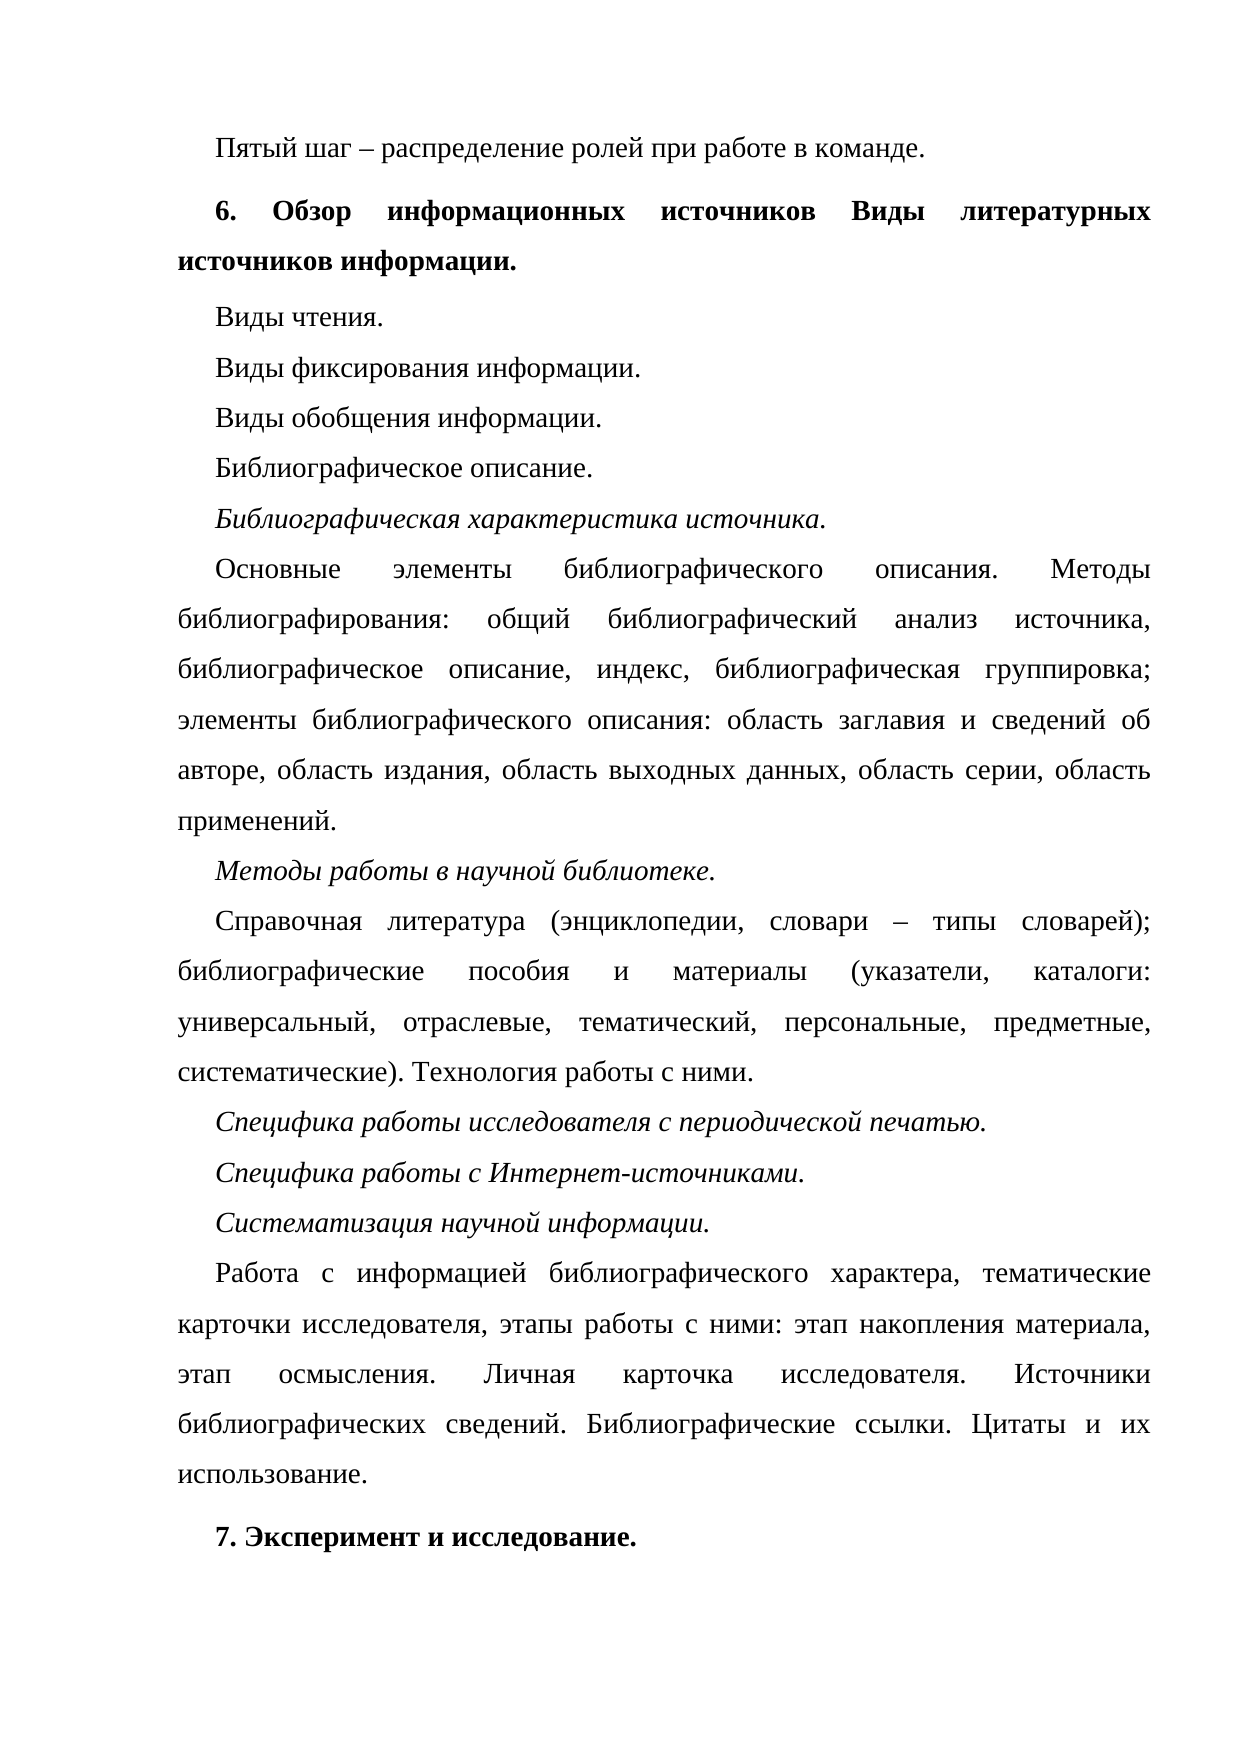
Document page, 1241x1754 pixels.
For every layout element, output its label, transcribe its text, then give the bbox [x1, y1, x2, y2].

text Справочная литература (энциклопедии, словари – типы словарей); библиографические пособия и материалы (указатели, каталоги: универсальный, отраслевые, тематический, персональные, предметные, систематические). Технология работы с ними. [177, 903, 1152, 1088]
text 7. Эксперимент и исследование. [177, 1519, 1152, 1553]
text Основные элементы библиографического описания. Методы библиографирования: общий библиографический анализ источника, библиографическое описание, индекс, библиографическая группировка; элементы библиографического описания: область заглавия и сведений об авторе, область издания, область выходных данных, область серии, область применений. [177, 551, 1152, 836]
text Методы работы в научной библиотеке. [177, 853, 1152, 886]
text 6. Обзор информационных источников Виды литературных источников информации. [177, 193, 1152, 276]
text Специфика работы исследователя с периодической печатью. [177, 1104, 1152, 1138]
text Виды чтения. [177, 299, 1152, 333]
text Виды обобщения информации. [177, 400, 1152, 434]
text Пятый шаг – распределение ролей при работе в команде. [177, 130, 1152, 163]
text Работа с информацией библиографического характера, тематические карточки исследователя, этапы работы с ними: этап накопления материала, этап осмысления. Личная карточка исследователя. Источники библиографических сведений. Библиографические ссылки. Цитаты и их использование. [177, 1255, 1152, 1490]
text Библиографическая характеристика источника. [177, 501, 1152, 534]
text Систематизация научной информации. [177, 1205, 1152, 1239]
text Специфика работы с Интернет-источниками. [177, 1155, 1152, 1188]
text Библиографическое описание. [177, 450, 1152, 484]
text Виды фиксирования информации. [177, 350, 1152, 383]
